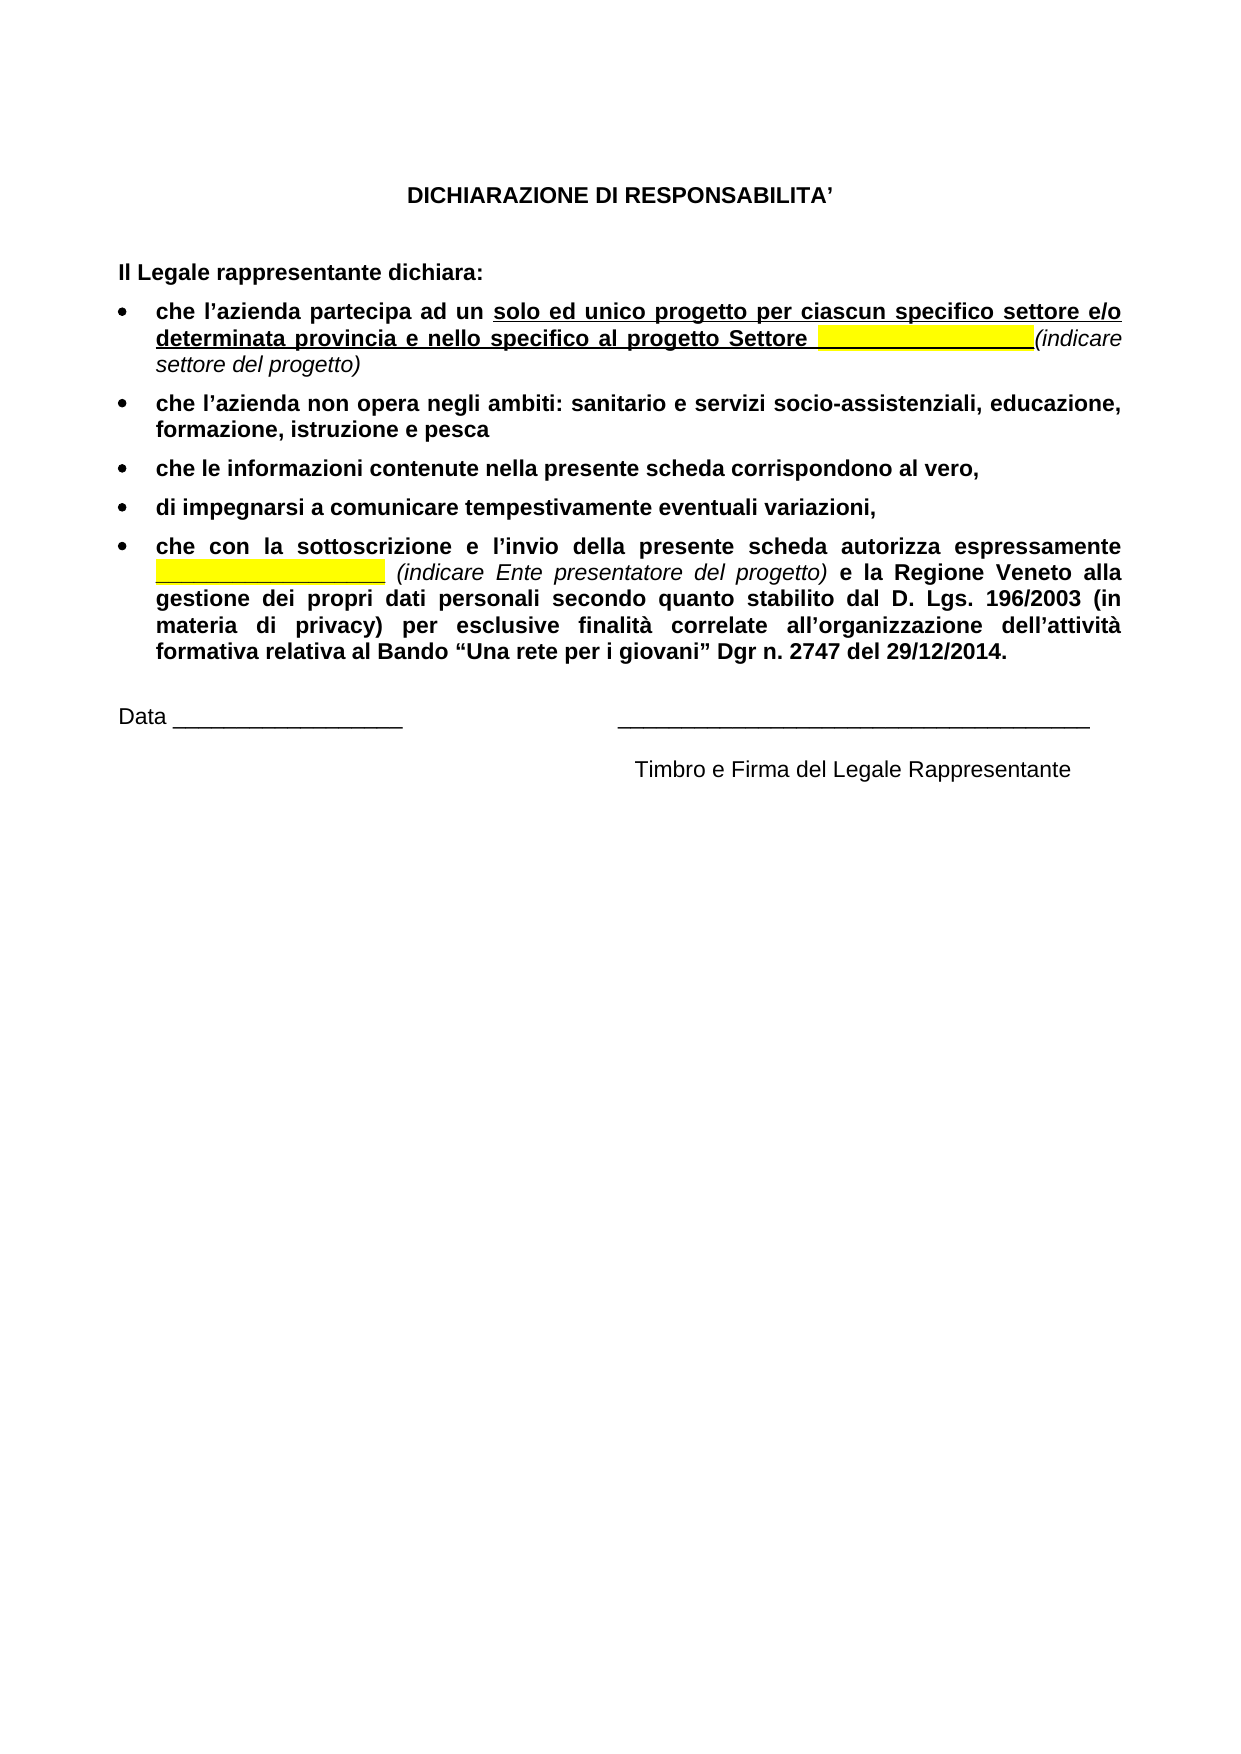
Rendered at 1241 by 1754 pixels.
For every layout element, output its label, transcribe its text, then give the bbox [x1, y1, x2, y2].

list che le informazioni contenute nella presente scheda corrispondono al vero, [118, 455, 1122, 481]
text Data __________________ _____________________________________ [118, 703, 1122, 730]
list di impegnarsi a comunicare tempestivamente eventuali variazioni, [118, 494, 1122, 520]
text Il Legale rappresentante dichiara: [118, 259, 1122, 286]
list che l’azienda partecipa ad un solo ed unico progetto per ciascun specifico settore e/o determinata provincia e nello specifico al progetto Settore _________________(indicare settore del progetto) [118, 298, 1122, 377]
list che con la sottoscrizione e l’invio della presente scheda autorizza espressamente __________________ (indicare Ente presentatore del progetto) e la Regione Veneto alla gestione dei propri dati personali secondo quanto stabilito dal D. Lgs. 196/2003 (in materia di privacy) per esclusive finalità correlate all’organizzazione dell’attività formativa relativa al Bando “Una rete per i giovani” Dgr n. 2747 del 29/12/2014. [118, 533, 1122, 664]
text DICHIARAZIONE DI RESPONSABILITA’ [118, 182, 1122, 208]
list che l’azienda non opera negli ambiti: sanitario e servizi socio-assistenziali, educazione, formazione, istruzione e pesca [118, 390, 1122, 442]
text Timbro e Firma del Legale Rappresentante [561, 756, 1122, 782]
